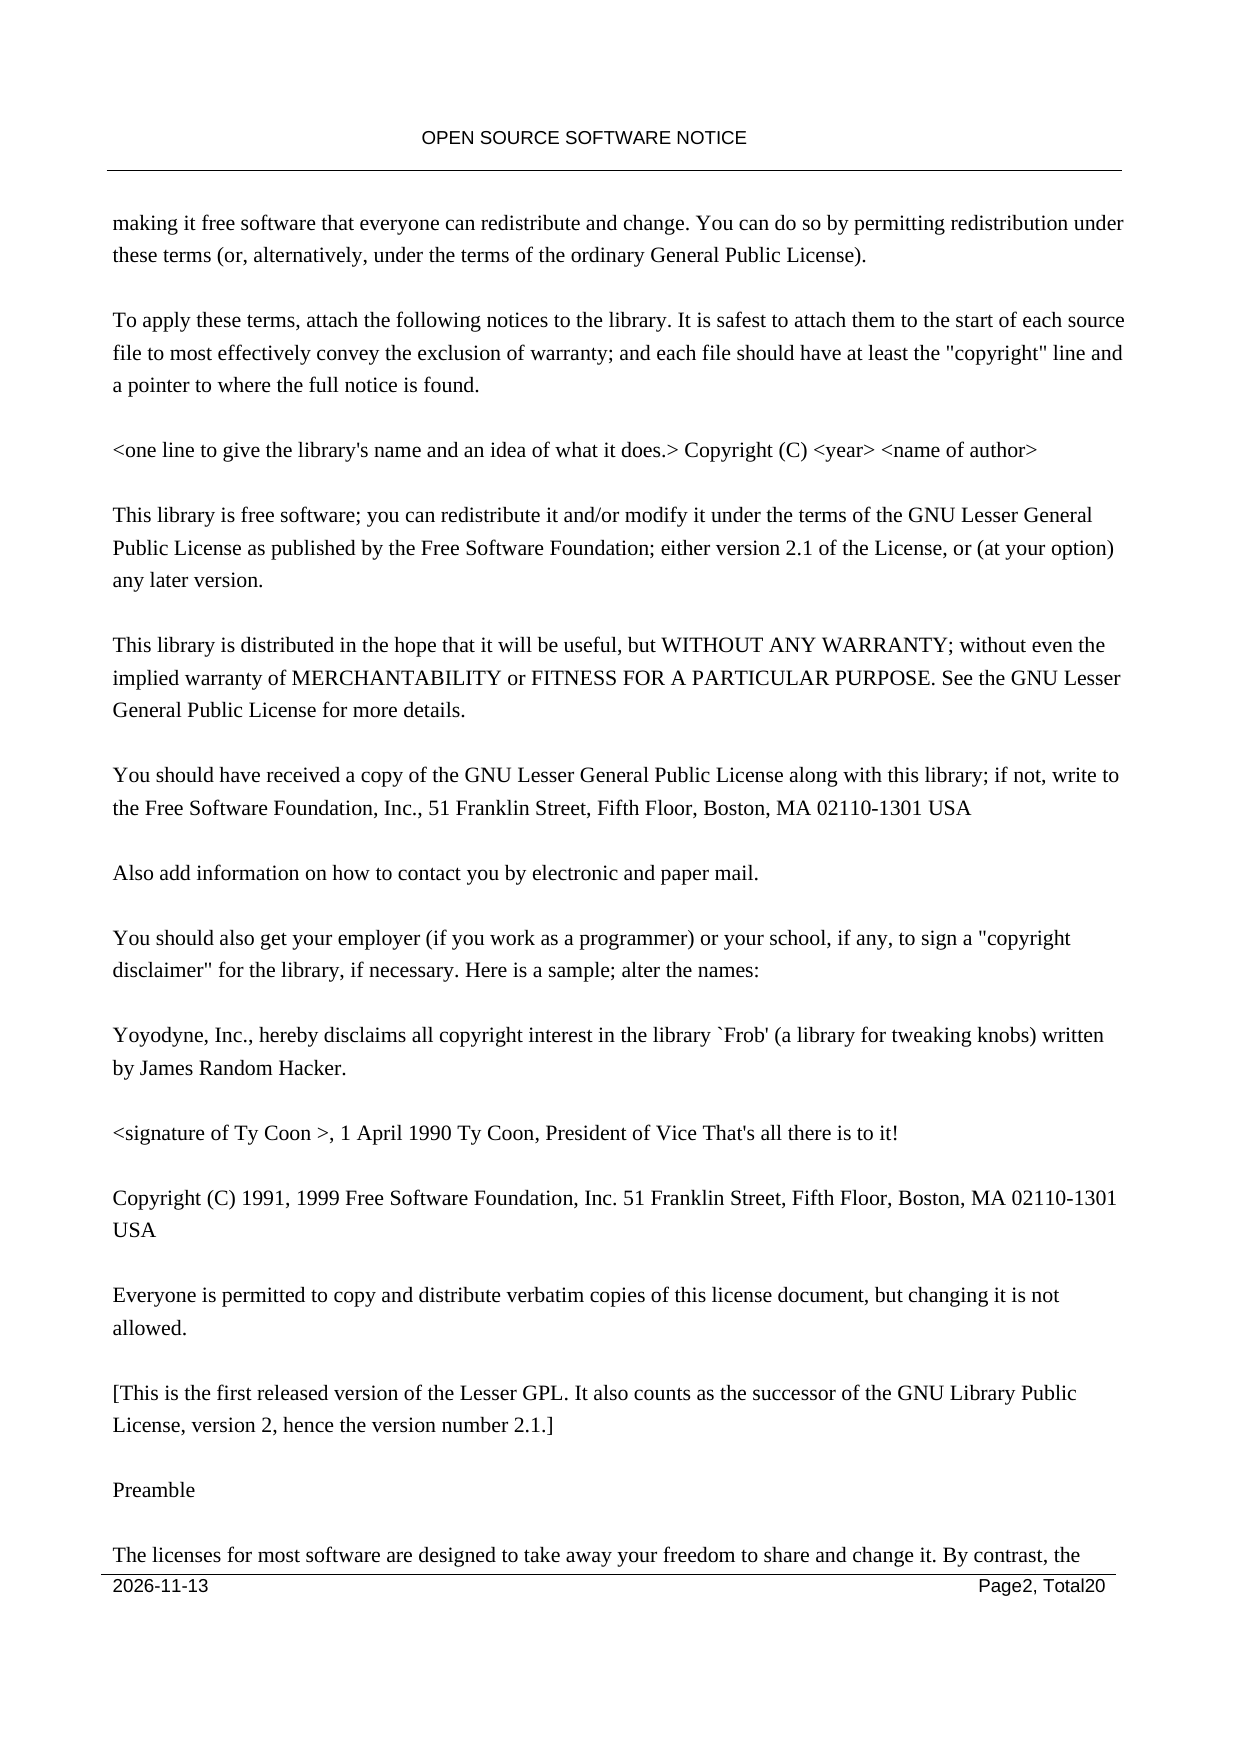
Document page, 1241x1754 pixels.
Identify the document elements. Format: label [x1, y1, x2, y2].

text [112, 206, 1128, 1571]
